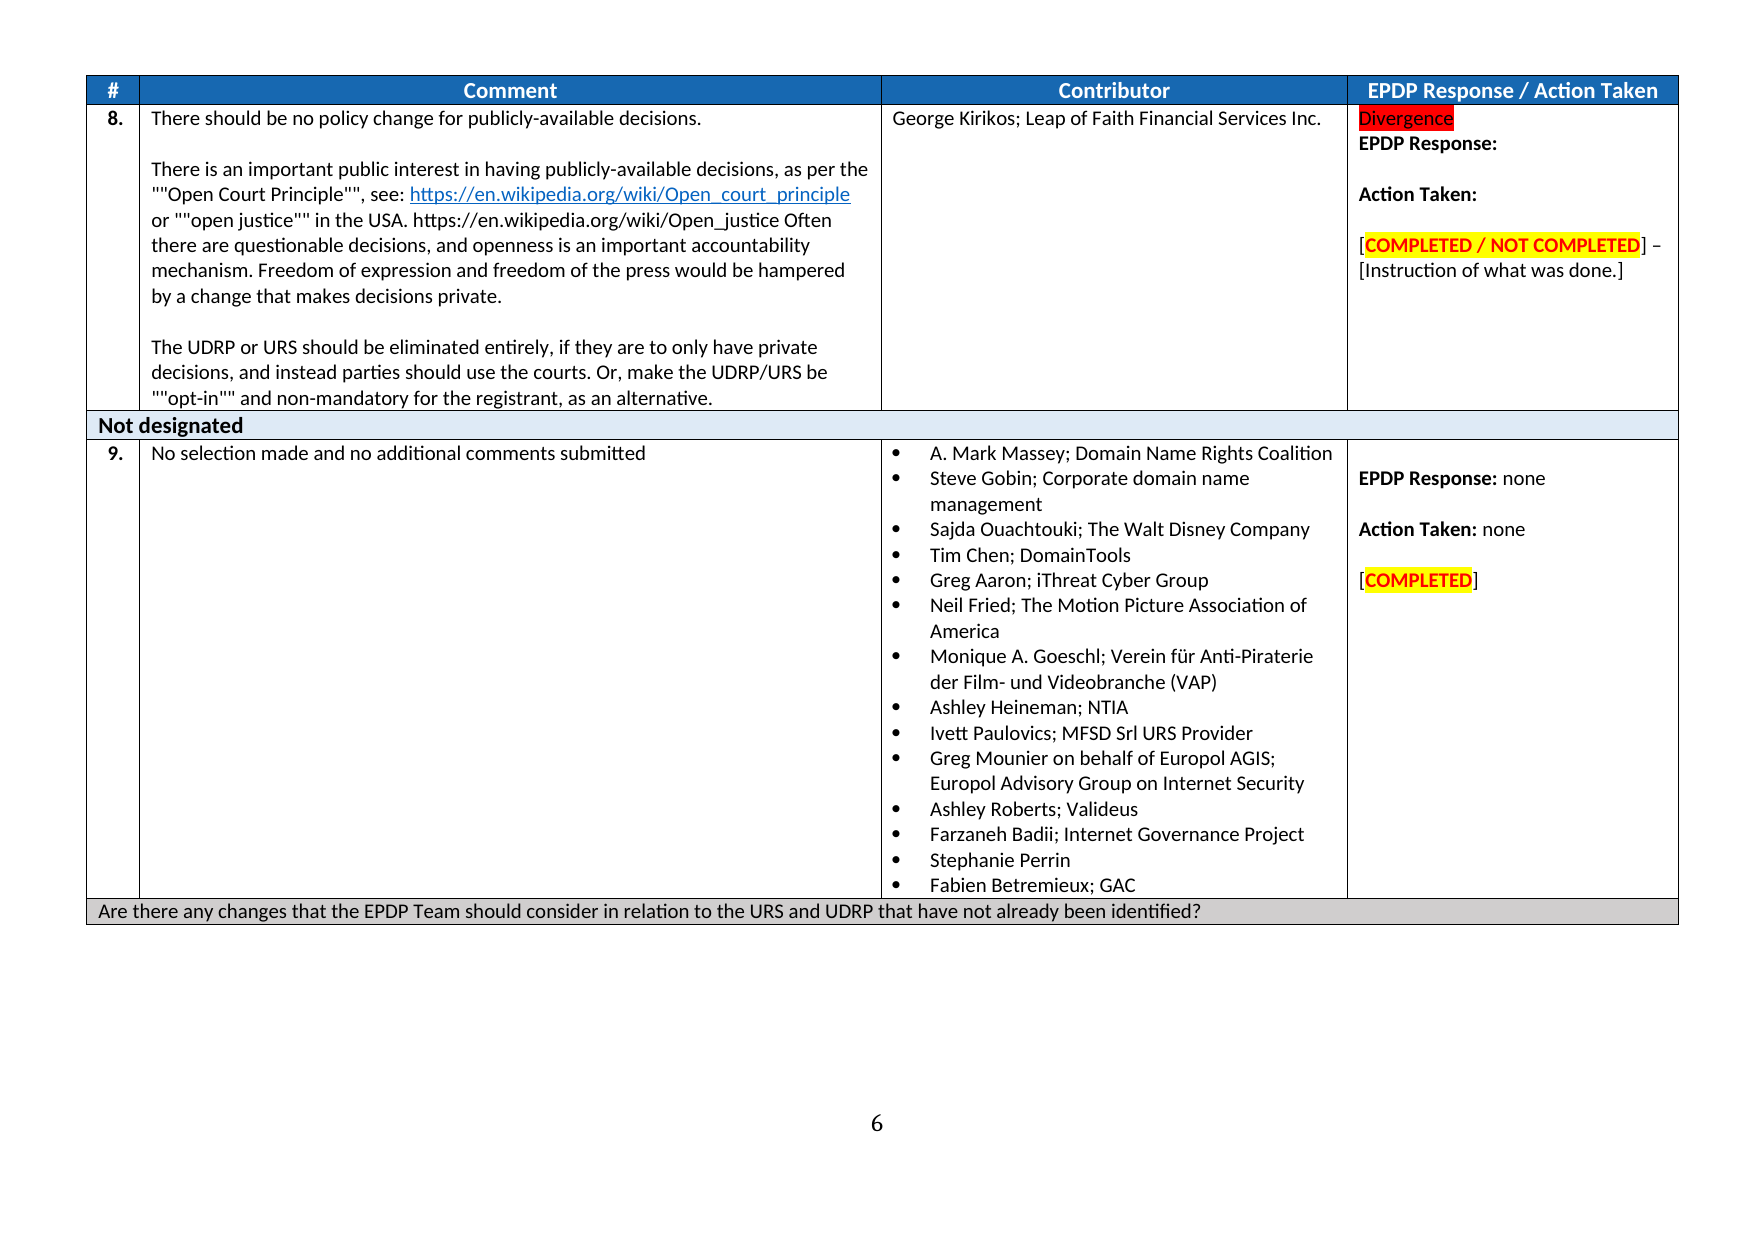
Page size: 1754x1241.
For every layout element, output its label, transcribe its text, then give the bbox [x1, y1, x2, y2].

table_cell No selection made and no additional comments submitted [140, 440, 881, 898]
table_cell Not designated [87, 411, 1678, 439]
table_cell There should be no policy change for publicly-available decisions. There is an important public interest in having publicly-available decisions, as per the ""Open Court Principle"", see: https://en.wikipedia.org/wiki/Open_court_principle or ""open justice"" in the USA. https://en.wikipedia.org/wiki/Open_justice Often there are questionable decisions, and openness is an important accountability mechanism. Freedom of expression and freedom of the press would be hampered by a change that makes decisions private. The UDRP or URS should be eliminated entirely, if they are to only have private decisions, and instead parties should use the courts. Or, make the UDRP/URS be ""opt-in"" and non-mandatory for the registrant, as an alternative. [140, 105, 881, 410]
table_cell [87, 105, 139, 410]
table_cell Are there any changes that the EPDP Team should consider in relation to the URS and UDRP that have not already been identified? [87, 899, 1678, 924]
table_header # [87, 76, 139, 104]
table_cell EPDP Response: none Action Taken: none [COMPLETED] [1348, 440, 1678, 898]
table_cell Divergence EPDP Response: Action Taken: [COMPLETED / NOT COMPLETED] – [Instruction of what was done.] [1348, 105, 1678, 410]
table_header EPDP Response / Action Taken [1348, 76, 1678, 104]
table_cell A. Mark Massey; Domain Name Rights Coalition Steve Gobin; Corporate domain name management Sajda Ouachtouki; The Walt Disney Company Tim Chen; DomainTools Greg Aaron; iThreat Cyber Group Neil Fried; The Motion Picture Association of America Monique A. Goeschl; Verein für Anti-Piraterie der Film- und Videobranche (VAP) Ashley Heineman; NTIA Ivett Paulovics; MFSD Srl URS Provider Greg Mounier on behalf of Europol AGIS; Europol Advisory Group on Internet Security Ashley Roberts; Valideus Farzaneh Badii; Internet Governance Project Stephanie Perrin Fabien Betremieux; GAC [882, 440, 1347, 898]
table_cell [87, 440, 139, 898]
table_header Contributor [882, 76, 1347, 104]
table_cell George Kirikos; Leap of Faith Financial Services Inc. [882, 105, 1347, 410]
table_header Comment [140, 76, 881, 104]
